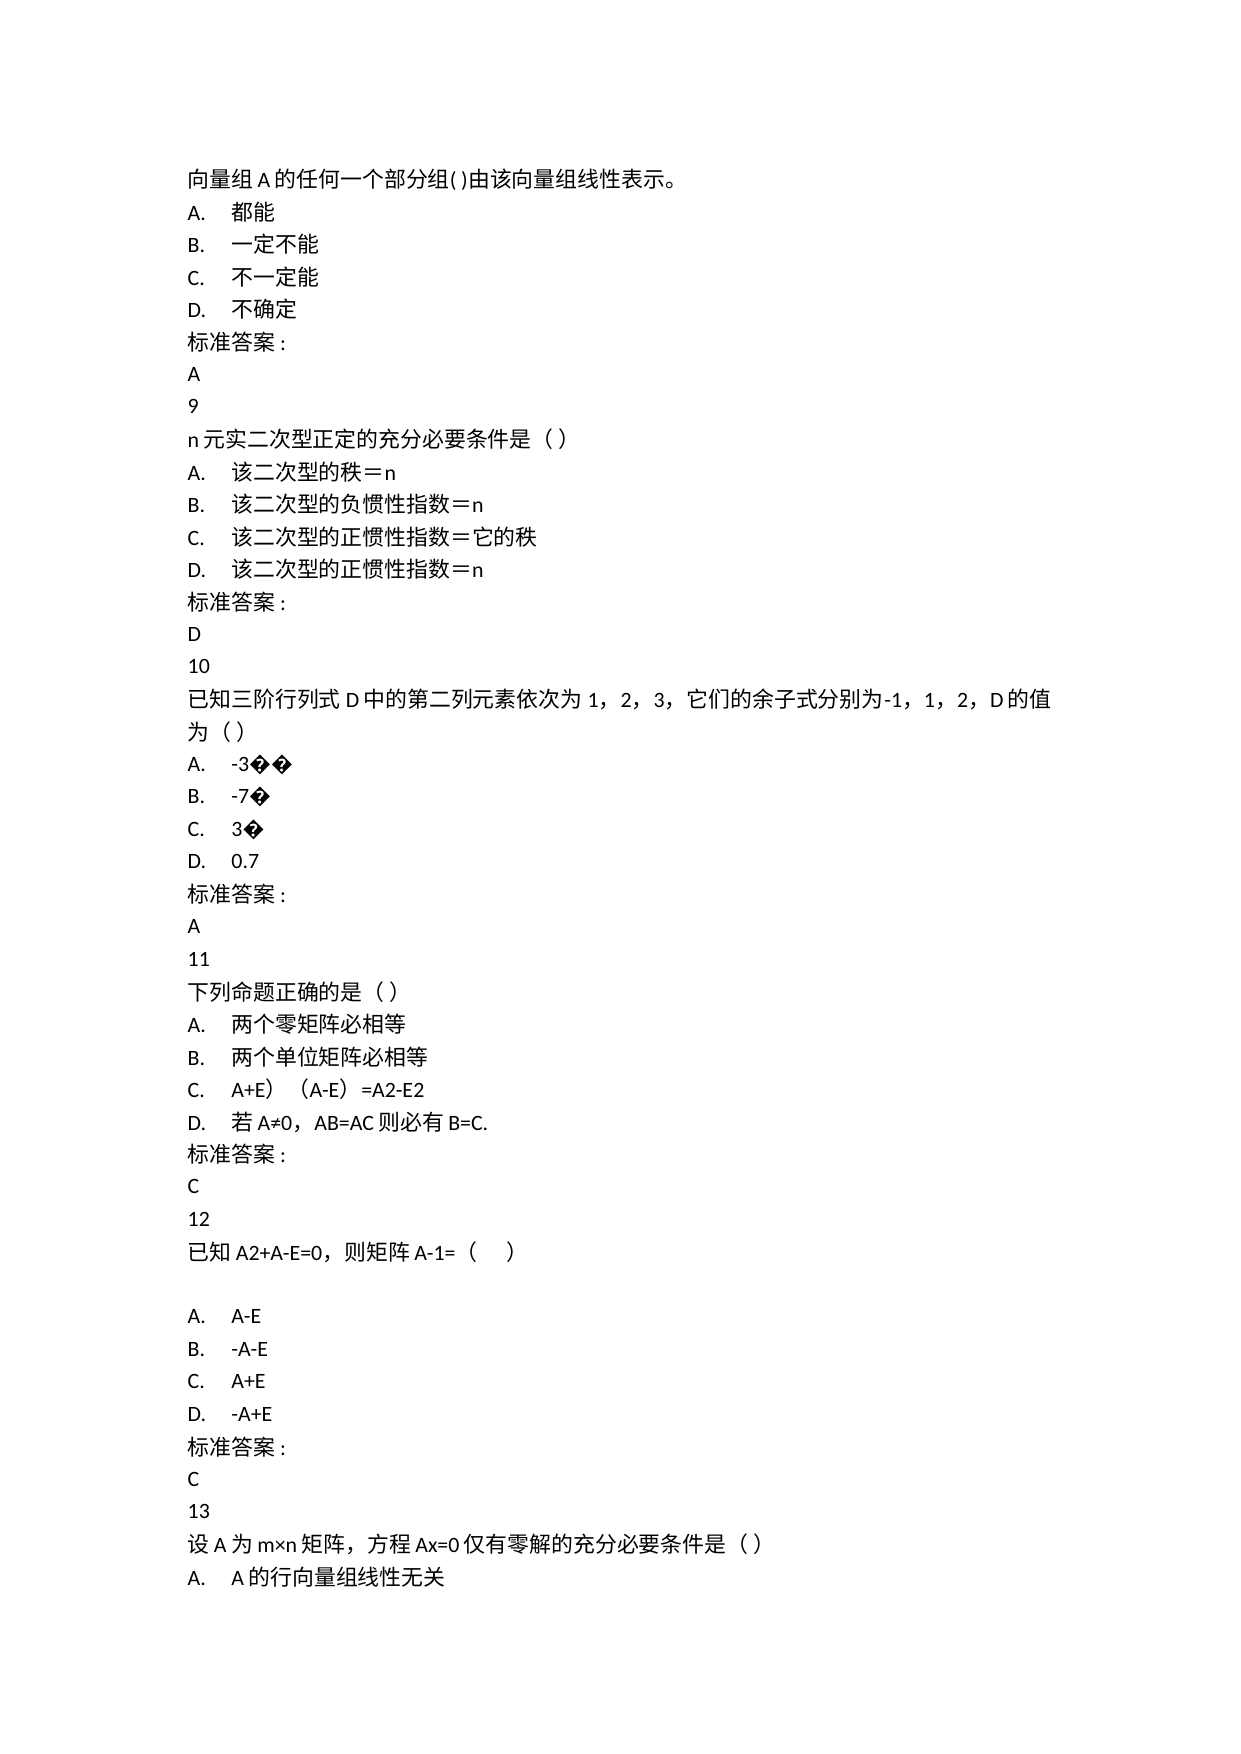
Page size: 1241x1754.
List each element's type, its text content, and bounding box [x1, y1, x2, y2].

text A. A-E [187, 1299, 1053, 1332]
text C [187, 1462, 1053, 1494]
text B. 两个单位矩阵必相等 [187, 1039, 1053, 1072]
text 10 [187, 649, 1053, 682]
text A [187, 357, 1053, 389]
text 9 [187, 389, 1053, 422]
text A. -3�� [187, 747, 1053, 779]
text A. 都能 [187, 194, 1053, 227]
text C [187, 1169, 1053, 1202]
text 标准答案 : [187, 1429, 1053, 1462]
text C. 该二次型的正惯性指数＝它的秩 [187, 519, 1053, 552]
text D. 该二次型的正惯性指数＝n [187, 552, 1053, 584]
text D. 不确定 [187, 292, 1053, 324]
text 11 [187, 942, 1053, 974]
text D [187, 617, 1053, 649]
text B. -7� [187, 779, 1053, 812]
text A. 两个零矩阵必相等 [187, 1007, 1053, 1039]
text A. A的行向量组线性无关 [187, 1559, 1053, 1592]
text 标准答案 : [187, 584, 1053, 617]
text 标准答案 : [187, 324, 1053, 357]
text 下列命题正确的是（ ） [187, 974, 1053, 1007]
text 已知三阶行列式D中的第二列元素依次为1，2，3，它们的余子式分别为-1，1，2，D的值为（ ） [187, 682, 1053, 747]
text 标准答案 : [187, 1137, 1053, 1169]
text D. 0.7 [187, 844, 1053, 877]
text 13 [187, 1494, 1053, 1527]
text C. 不一定能 [187, 259, 1053, 292]
text B. 该二次型的负惯性指数＝n [187, 487, 1053, 519]
text 已知A2+A-E=0，则矩阵A-1=（ ） [187, 1234, 1053, 1267]
text A. 该二次型的秩＝n [187, 454, 1053, 487]
text A [187, 909, 1053, 942]
text C. A+E [187, 1364, 1053, 1397]
text 设A为m×n矩阵，方程Ax=0仅有零解的充分必要条件是（ ） [187, 1527, 1053, 1559]
text D. 若A≠0，AB=AC则必有B=C. [187, 1104, 1053, 1137]
text 向量组A的任何一个部分组( )由该向量组线性表示。 [187, 162, 1053, 194]
text D. -A+E [187, 1397, 1053, 1429]
text 12 [187, 1202, 1053, 1234]
text C. A+E）（A-E）=A2-E2 [187, 1072, 1053, 1104]
text B. -A-E [187, 1332, 1053, 1364]
text n元实二次型正定的充分必要条件是（ ） [187, 422, 1053, 454]
text B. 一定不能 [187, 227, 1053, 259]
text 标准答案 : [187, 877, 1053, 909]
text C. 3� [187, 812, 1053, 844]
